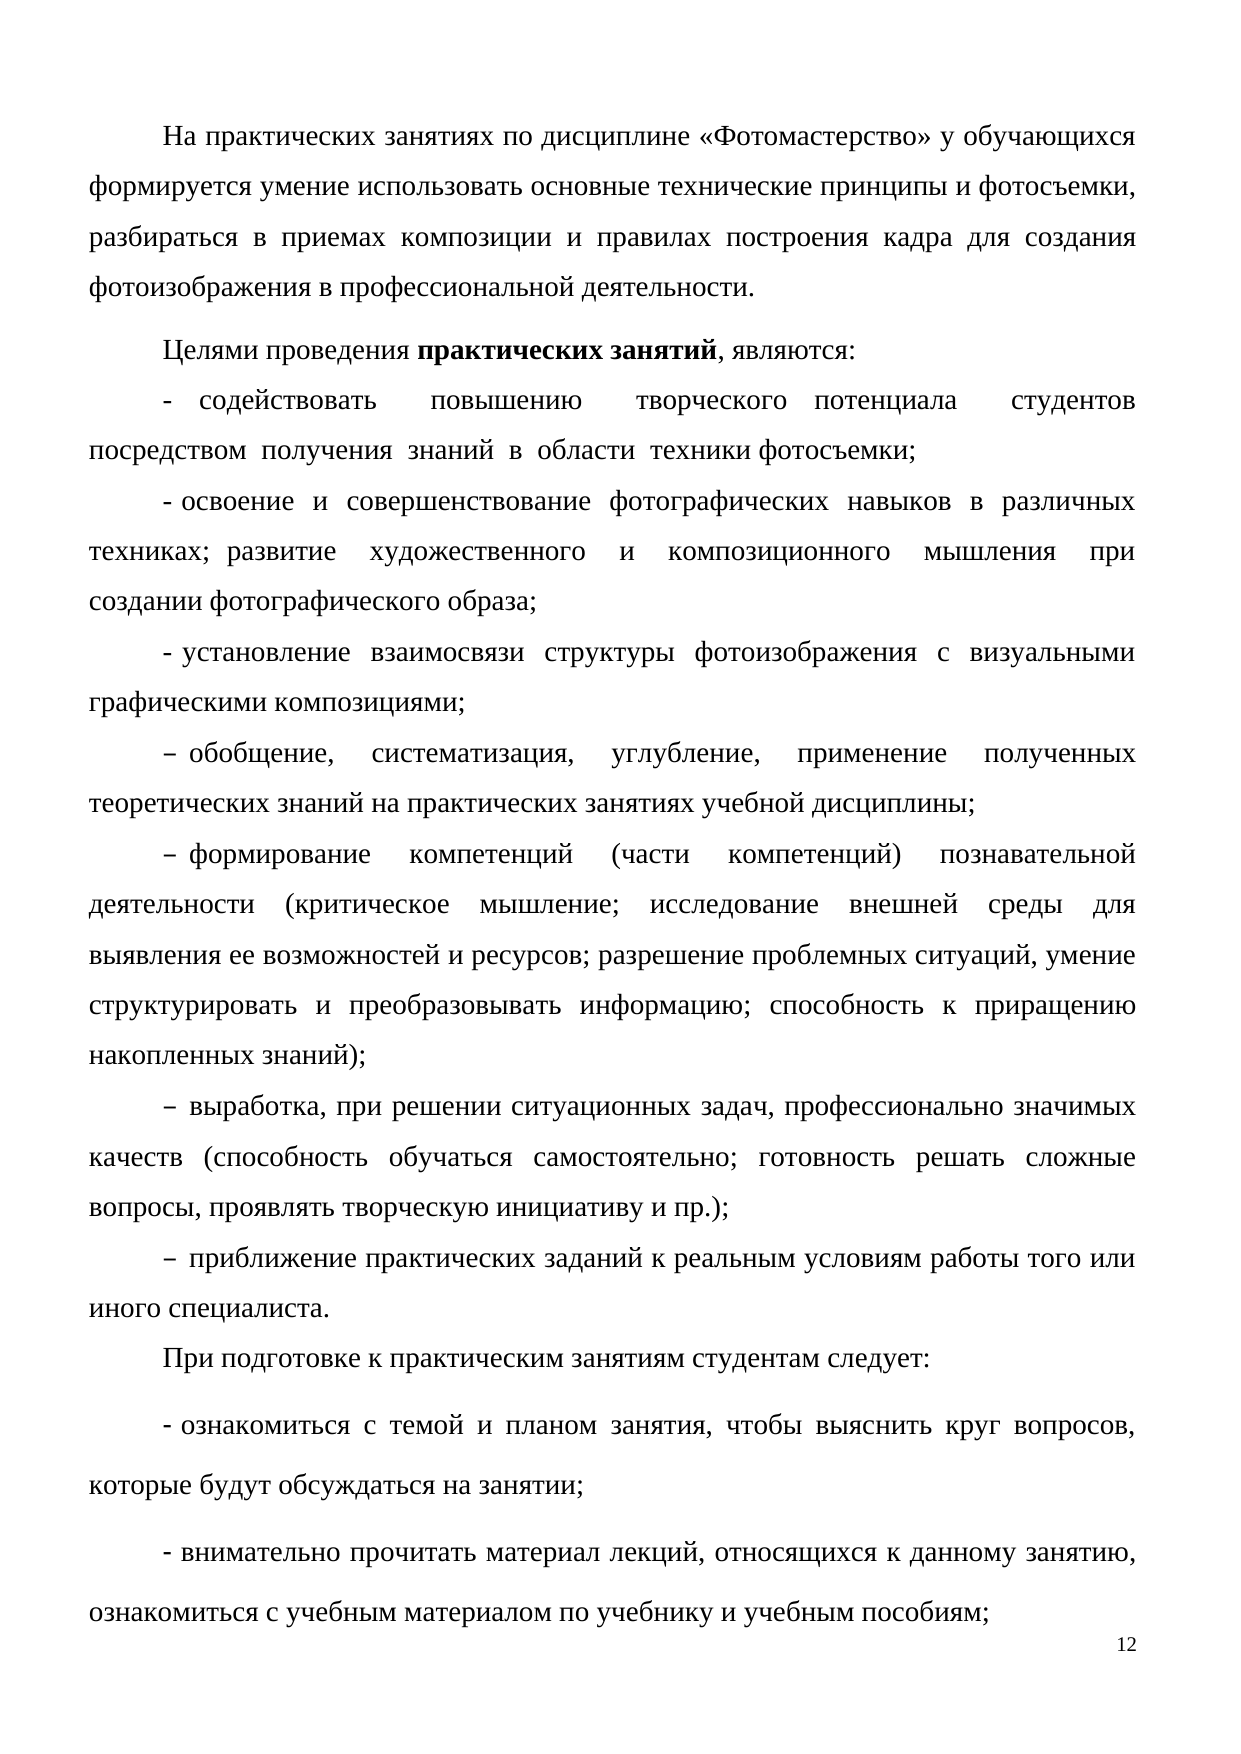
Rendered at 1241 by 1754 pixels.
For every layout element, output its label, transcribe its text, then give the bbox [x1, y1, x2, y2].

list внимательно прочитать материал лекций, относящихся к данному занятию, ознакомиться с учебным материалом по учебнику и учебным пособиям; [89, 1518, 1137, 1628]
list ознакомиться с темой и планом занятия, чтобы выяснить круг вопросов, которые будут обсуждаться на занятии; [89, 1391, 1137, 1501]
text - освоение и совершенствование фотографических навыков в различных техниках; развитие художественного и композиционного мышления при создании фотографического образа; [89, 483, 1137, 617]
list формирование компетенций (части компетенций) познавательной деятельности (критическое мышление; исследование внешней среды для выявления ее возможностей и ресурсов; разрешение проблемных ситуаций, умение структурировать и преобразовывать информацию; способность к приращению накопленных знаний); [89, 836, 1137, 1071]
text При подготовке к практическим занятиям студентам следует: [89, 1341, 1137, 1374]
text - содействовать повышению творческого потенциала студентов посредством получения знаний в области техники фотосъемки; [89, 382, 1137, 466]
list приближение практических заданий к реальным условиям работы того или иного специалиста. [89, 1239, 1137, 1324]
list обобщение, систематизация, углубление, применение полученных теоретических знаний на практических занятиях учебной дисциплины; [89, 734, 1137, 819]
text - установление взаимосвязи структуры фотоизображения с визуальными графическими композициями; [89, 634, 1137, 718]
text Целями проведения практических занятий, являются: [89, 332, 1137, 365]
list выработка, при решении ситуационных задач, профессионально значимых качеств (способность обучаться самостоятельно; готовность решать сложные вопросы, проявлять творческую инициативу и пр.); [89, 1088, 1137, 1223]
text На практических занятиях по дисциплине «Фотомастерство» у обучающихся формируется умение использовать основные технические принципы и фотосъемки, разбираться в приемах композиции и правилах построения кадра для создания фотоизображения в профессиональной деятельности. [89, 118, 1137, 303]
